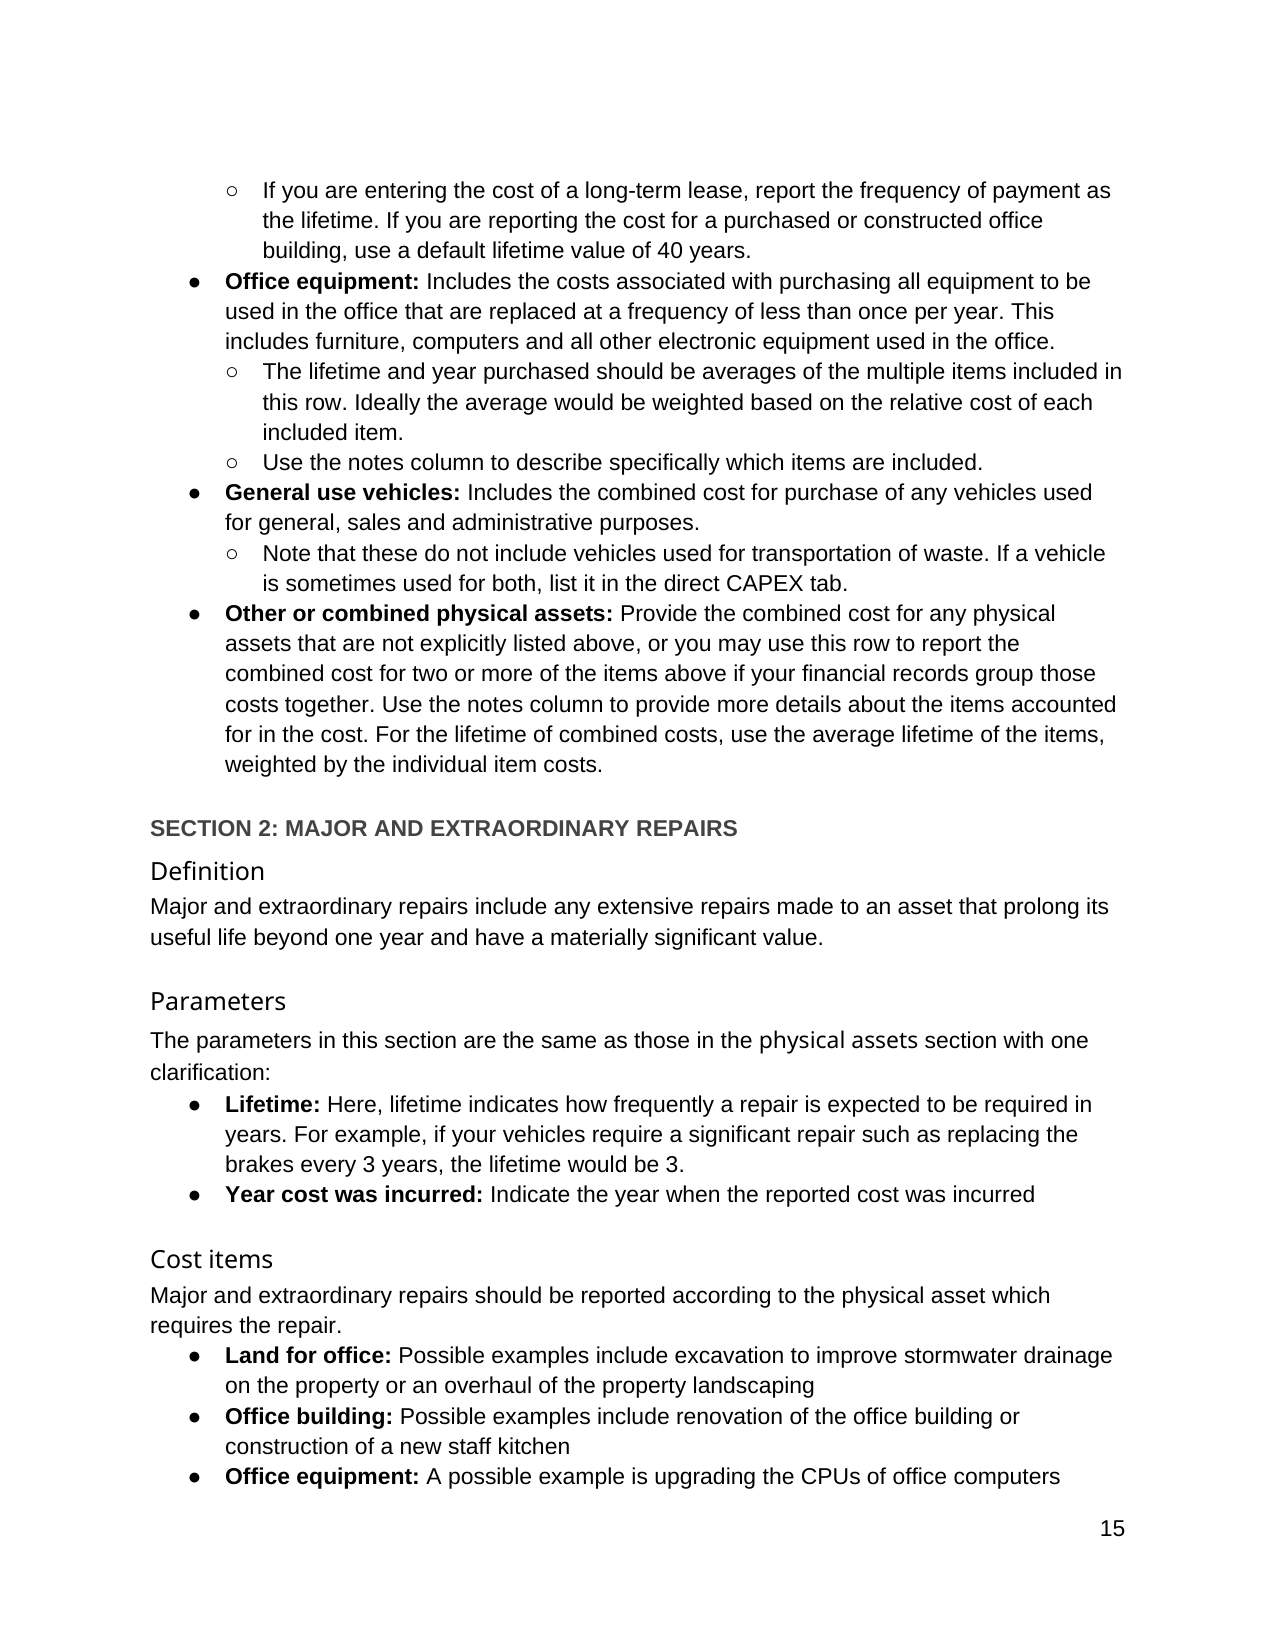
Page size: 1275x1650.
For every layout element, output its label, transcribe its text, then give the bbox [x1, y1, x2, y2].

list Office building: Possible examples include renovation of the office building or construction of a new staff kitchen [187, 1403, 1125, 1459]
list The lifetime and year purchased should be averages of the multiple items included in this row. Ideally the average would be weighted based on the relative cost of each included item. [225, 358, 1125, 445]
list Lifetime: Here, lifetime indicates how frequently a repair is expected to be required in years. For example, if your vehicles require a significant repair such as replacing the brakes every 3 years, the lifetime would be 3. [187, 1091, 1125, 1177]
list Year cost was incurred: Indicate the year when the reported cost was incurred [187, 1181, 1125, 1207]
list Office equipment: A possible example is upgrading the CPUs of office computers [187, 1463, 1125, 1489]
list General use vehicles: Includes the combined cost for purchase of any vehicles used for general, sales and administrative purposes. [187, 479, 1125, 536]
text The parameters in this section are the same as those in the physical assets section with one clarification: [150, 1024, 1125, 1086]
text Major and extraordinary repairs include any extensive repairs made to an asset that prolong its useful life beyond one year and have a materially significant value. [150, 893, 1125, 950]
list Other or combined physical assets: Provide the combined cost for any physical assets that are not explicitly listed above, or you may use this row to report the combined cost for two or more of the items above if your financial records group those costs together. Use the notes column to provide more details about the items accounted for in the cost. For the lifetime of combined costs, use the average lifetime of the items, weighted by the individual item costs. [187, 600, 1125, 777]
subtitle Definition [150, 853, 1125, 887]
subtitle Parameters [150, 984, 1125, 1018]
subtitle Cost items [150, 1242, 1125, 1276]
list Use the notes column to describe specifically which items are included. [225, 449, 1125, 475]
list Note that these do not include vehicles used for transportation of waste. If a vehicle is sometimes used for both, list it in the direct CAPEX tab. [225, 539, 1125, 596]
list If you are entering the cost of a long-term lease, report the frequency of payment as the lifetime. If you are reporting the cost for a purchased or constructed office building, use a default lifetime value of 40 years. [225, 177, 1125, 264]
list Office equipment: Includes the costs associated with purchasing all equipment to be used in the office that are replaced at a frequency of less than once per year. This includes furniture, computers and all other electronic equipment used in the office. [187, 268, 1125, 354]
list Land for office: Possible examples include excavation to improve stormwater drainage on the property or an overhaul of the property landscaping [187, 1342, 1125, 1399]
subtitle SECTION 2: MAJOR AND EXTRAORDINARY REPAIRS [150, 814, 1125, 841]
text Major and extraordinary repairs should be reported according to the physical asset which requires the repair. [150, 1282, 1125, 1338]
